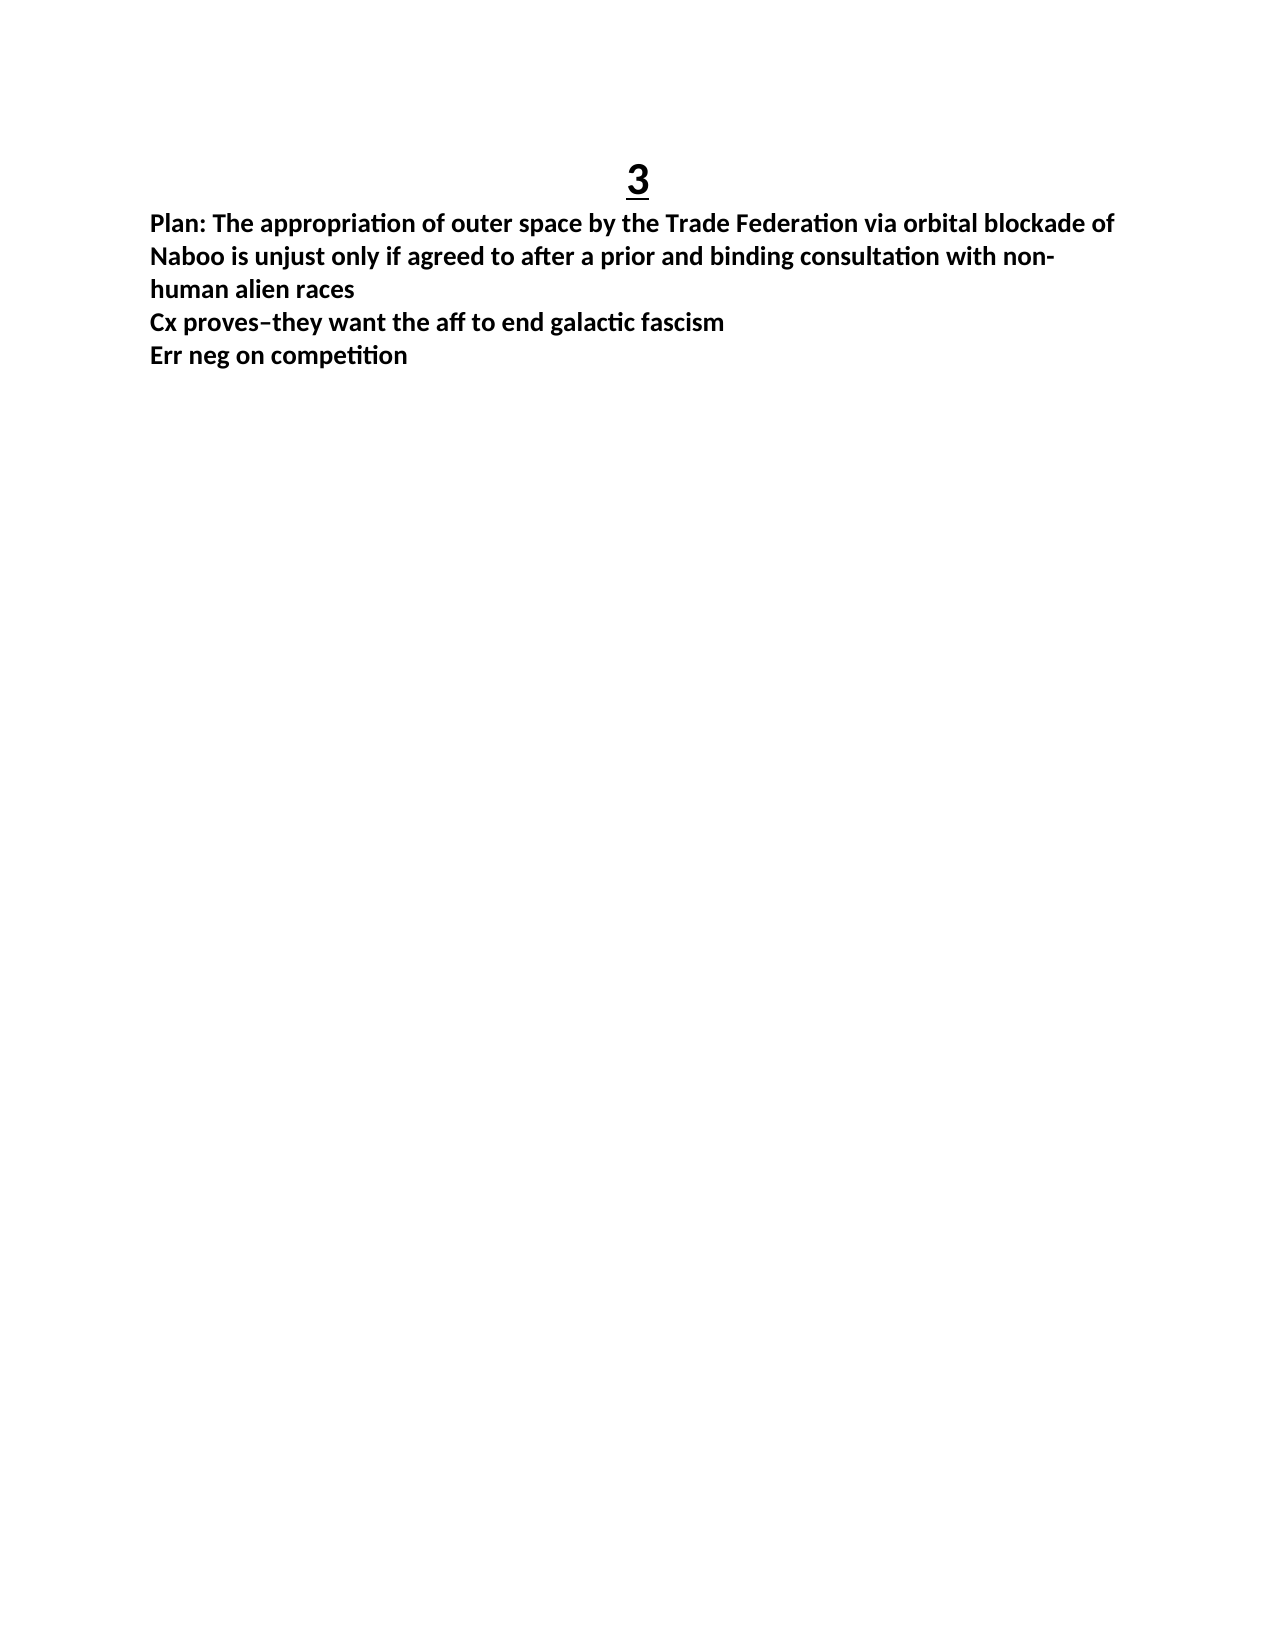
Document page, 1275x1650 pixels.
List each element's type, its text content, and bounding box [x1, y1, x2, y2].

subtitle 3 [150, 150, 1125, 206]
text Plan: The appropriation of outer space by the Trade Federation via orbital blockade of Naboo is unjust only if agreed to after a prior and binding consultation with non-human alien races [150, 206, 1125, 305]
text Cx proves–they want the aff to end galactic fascism [150, 305, 1125, 338]
text Err neg on competition [150, 338, 1125, 371]
